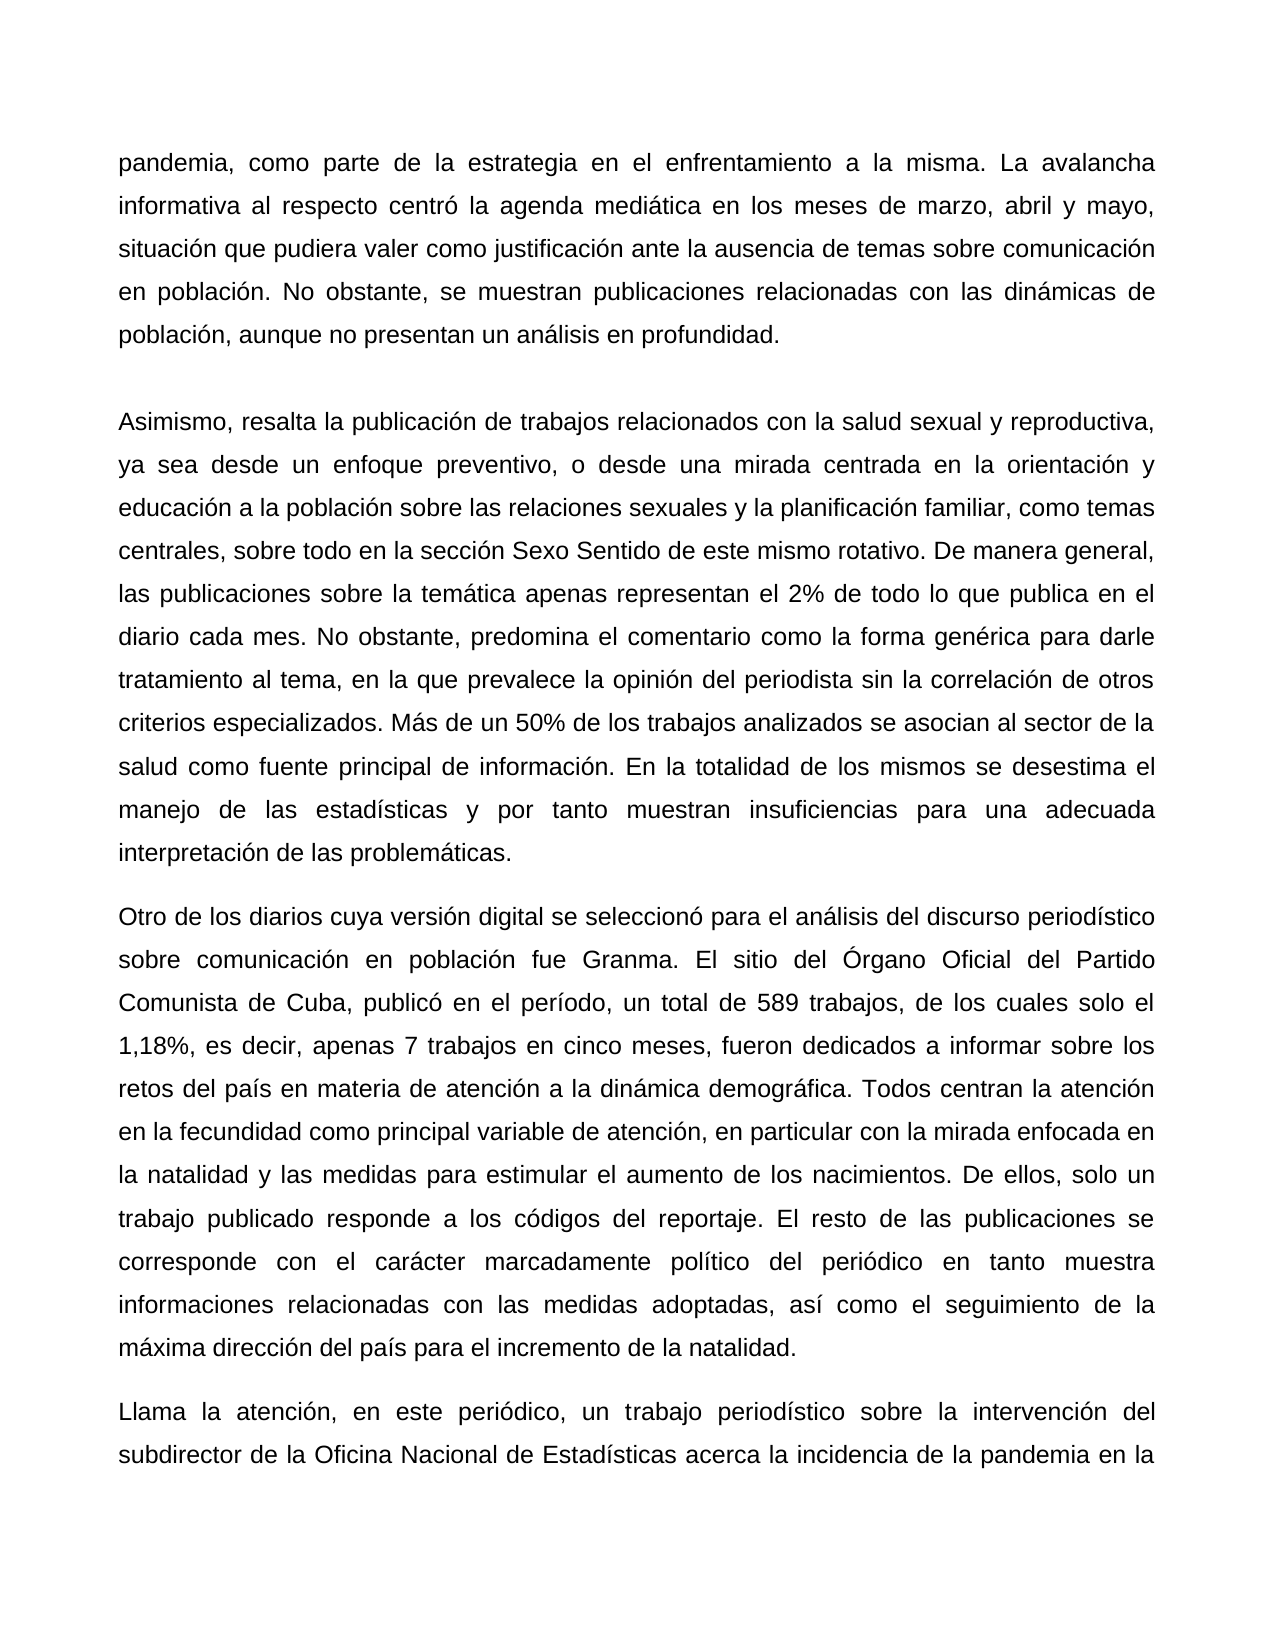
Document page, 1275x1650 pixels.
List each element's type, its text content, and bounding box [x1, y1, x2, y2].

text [118, 148, 1157, 349]
text Asimismo, resalta la publicación de trabajos relacionados con la salud sexual y reproductiva, ya sea desde un enfoque preventivo, o desde una mirada centrada en la orientación y educación a la población sobre las relaciones sexuales y la planificación familiar, como temas centrales, sobre todo en la sección Sexo Sentido de este mismo rotativo. De manera general, las publicaciones sobre la temática apenas representan el 2% de todo lo que publica en el diario cada mes. No obstante, predomina el comentario como la forma genérica para darle tratamiento al tema, en la que prevalece la opinión del periodista sin la correlación de otros criterios especializados. Más de un 50% de los trabajos analizados se asocian al sector de la salud como fuente principal de información. En la totalidad de los mismos se desestima el manejo de las estadísticas y por tanto muestran insuficiencias para una adecuada interpretación de las problemáticas. [118, 406, 1157, 866]
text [118, 1397, 1157, 1469]
text Otro de los diarios cuya versión digital se seleccionó para el análisis del discurso periodístico sobre comunicación en población fue Granma. El sitio del Órgano Oficial del Partido Comunista de Cuba, publicó en el período, un total de 589 trabajos, de los cuales solo el 1,18%, es decir, apenas 7 trabajos en cinco meses, fueron dedicados a informar sobre los retos del país en materia de atención a la dinámica demográfica. Todos centran la atención en la fecundidad como principal variable de atención, en particular con la mirada enfocada en la natalidad y las medidas para estimular el aumento de los nacimientos. De ellos, solo un trabajo publicado responde a los códigos del reportaje. El resto de las publicaciones se corresponde con el carácter marcadamente político del periódico en tanto muestra informaciones relacionadas con las medidas adoptadas, así como el seguimiento de la máxima dirección del país para el incremento de la natalidad. [118, 902, 1157, 1362]
